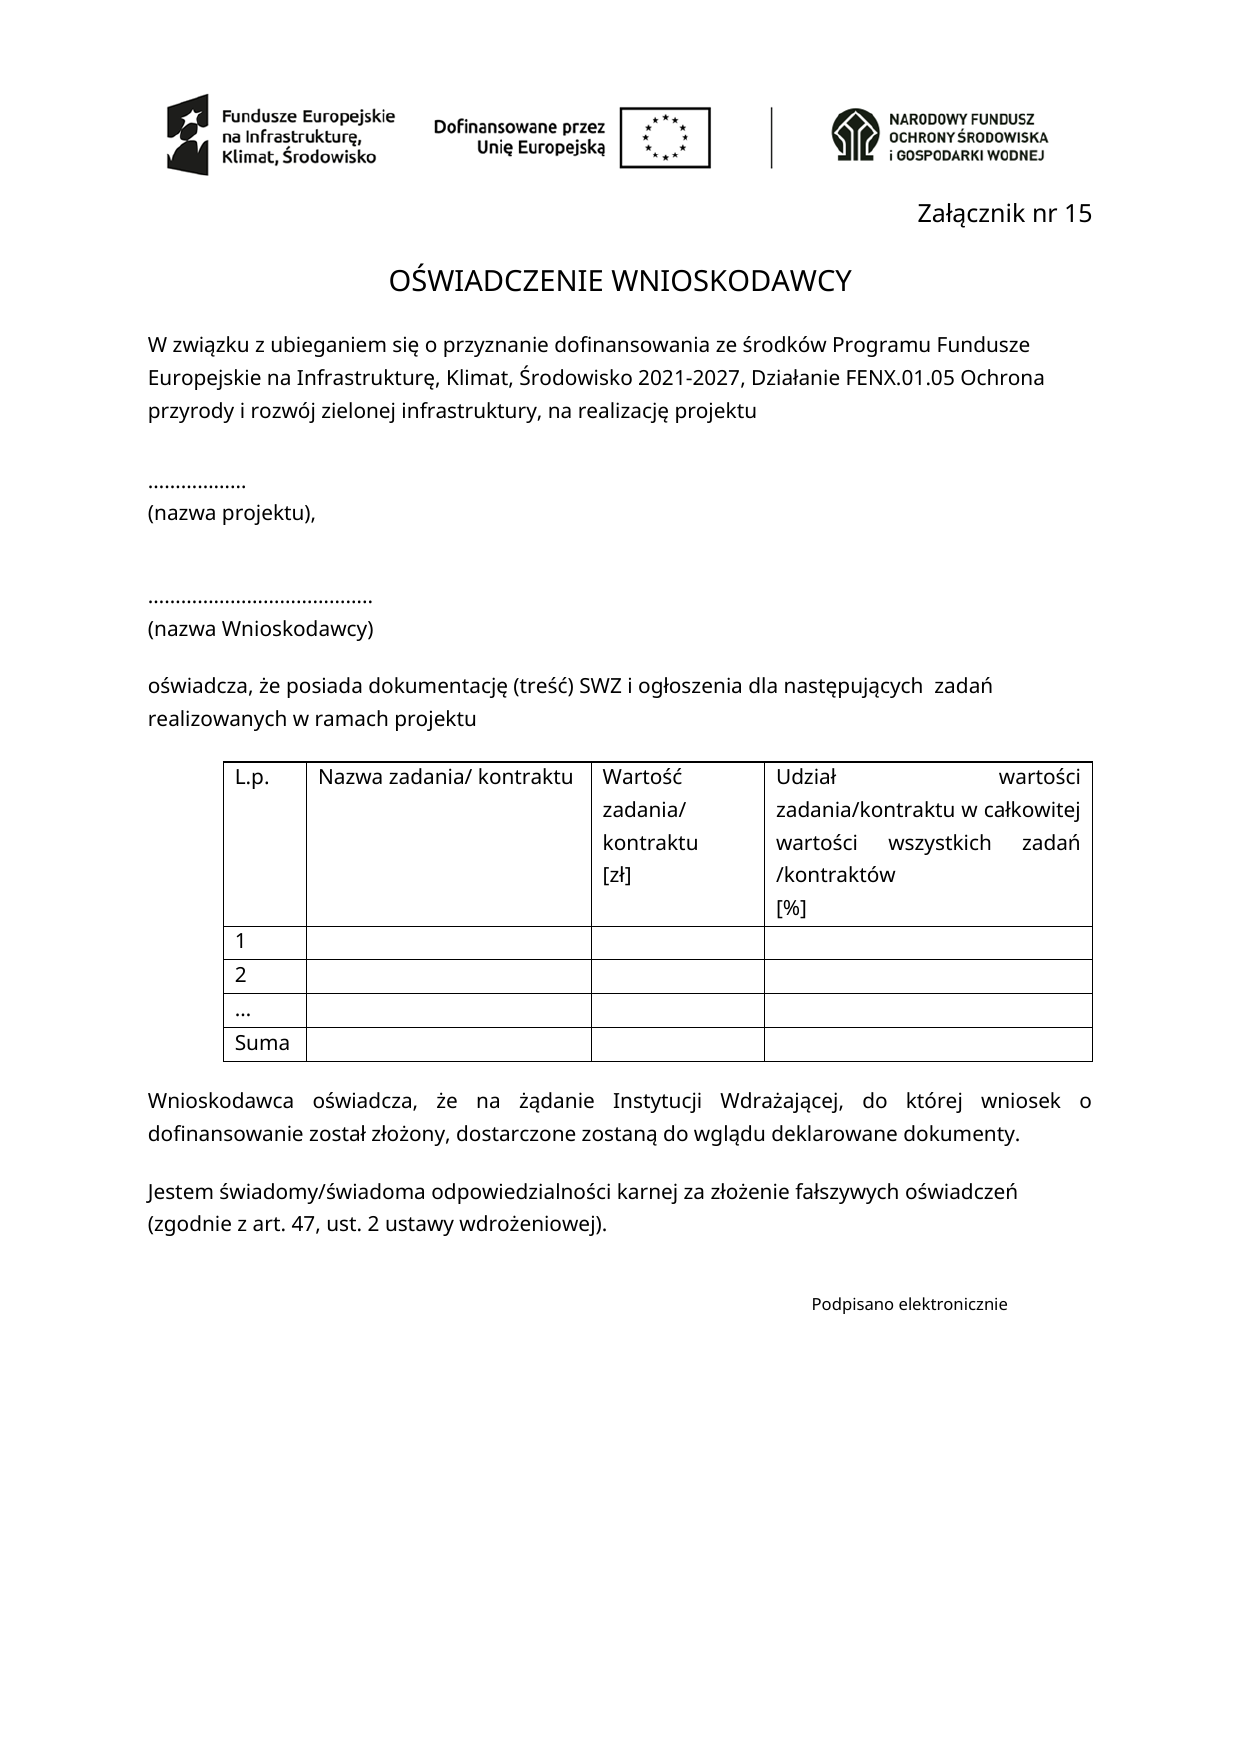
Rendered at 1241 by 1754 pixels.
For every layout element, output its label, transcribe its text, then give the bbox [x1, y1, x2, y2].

text ………………………………….. [148, 581, 1092, 609]
text Załącznik nr 15 [148, 196, 1092, 230]
text (nazwa projektu), [148, 498, 1092, 527]
table_cell [307, 960, 591, 993]
table_cell [592, 1028, 764, 1061]
table_header Wartość zadania/ kontraktu [zł] [592, 763, 764, 926]
table_cell [307, 927, 591, 959]
table_cell [765, 927, 1092, 959]
table_cell [765, 994, 1092, 1027]
subtitle OŚWIADCZENIE WNIOSKODAWCY [148, 260, 1092, 299]
text Wnioskodawca oświadcza, że na żądanie Instytucji Wdrażającej, do której wniosek o dofinansowanie został złożony, dostarczone zostaną do wglądu deklarowane dokumenty. [148, 1087, 1092, 1148]
text Podpisano elektronicznie [148, 1292, 1092, 1315]
table_header Nazwa zadania/ kontraktu [307, 763, 591, 926]
table_cell [765, 960, 1092, 993]
table_cell 1 [224, 927, 306, 959]
text (nazwa Wnioskodawcy) [148, 614, 1092, 642]
table_cell [592, 960, 764, 993]
text W związku z ubieganiem się o przyznanie dofinansowania ze środków Programu Fundusze Europejskie na Infrastrukturę, Klimat, Środowisko 2021-2027, Działanie FENX.01.05 Ochrona przyrody i rozwój zielonej infrastruktury, na realizację projektu [148, 331, 1092, 424]
table_cell 2 [224, 960, 306, 993]
text oświadcza, że posiada dokumentację (treść) SWZ i ogłoszenia dla następujących zadań realizowanych w ramach projektu [148, 671, 1092, 732]
table_cell [592, 927, 764, 959]
table_cell [592, 994, 764, 1027]
table_header Udział wartości zadania/kontraktu w całkowitej wartości wszystkich zadań /kontraktów [%] [765, 763, 1092, 926]
text Jestem świadomy/świadoma odpowiedzialności karnej za złożenie fałszywych oświadczeń (zgodnie z art. 47, ust. 2 ustawy wdrożeniowej). [148, 1177, 1092, 1238]
picture [147, 73, 1092, 196]
table_cell [307, 1028, 591, 1061]
text ……………… [148, 466, 1092, 494]
table_cell [307, 994, 591, 1027]
table_cell … [224, 994, 306, 1027]
table_cell [765, 1028, 1092, 1061]
table_cell Suma [224, 1028, 306, 1061]
table_header L.p. [224, 763, 306, 926]
